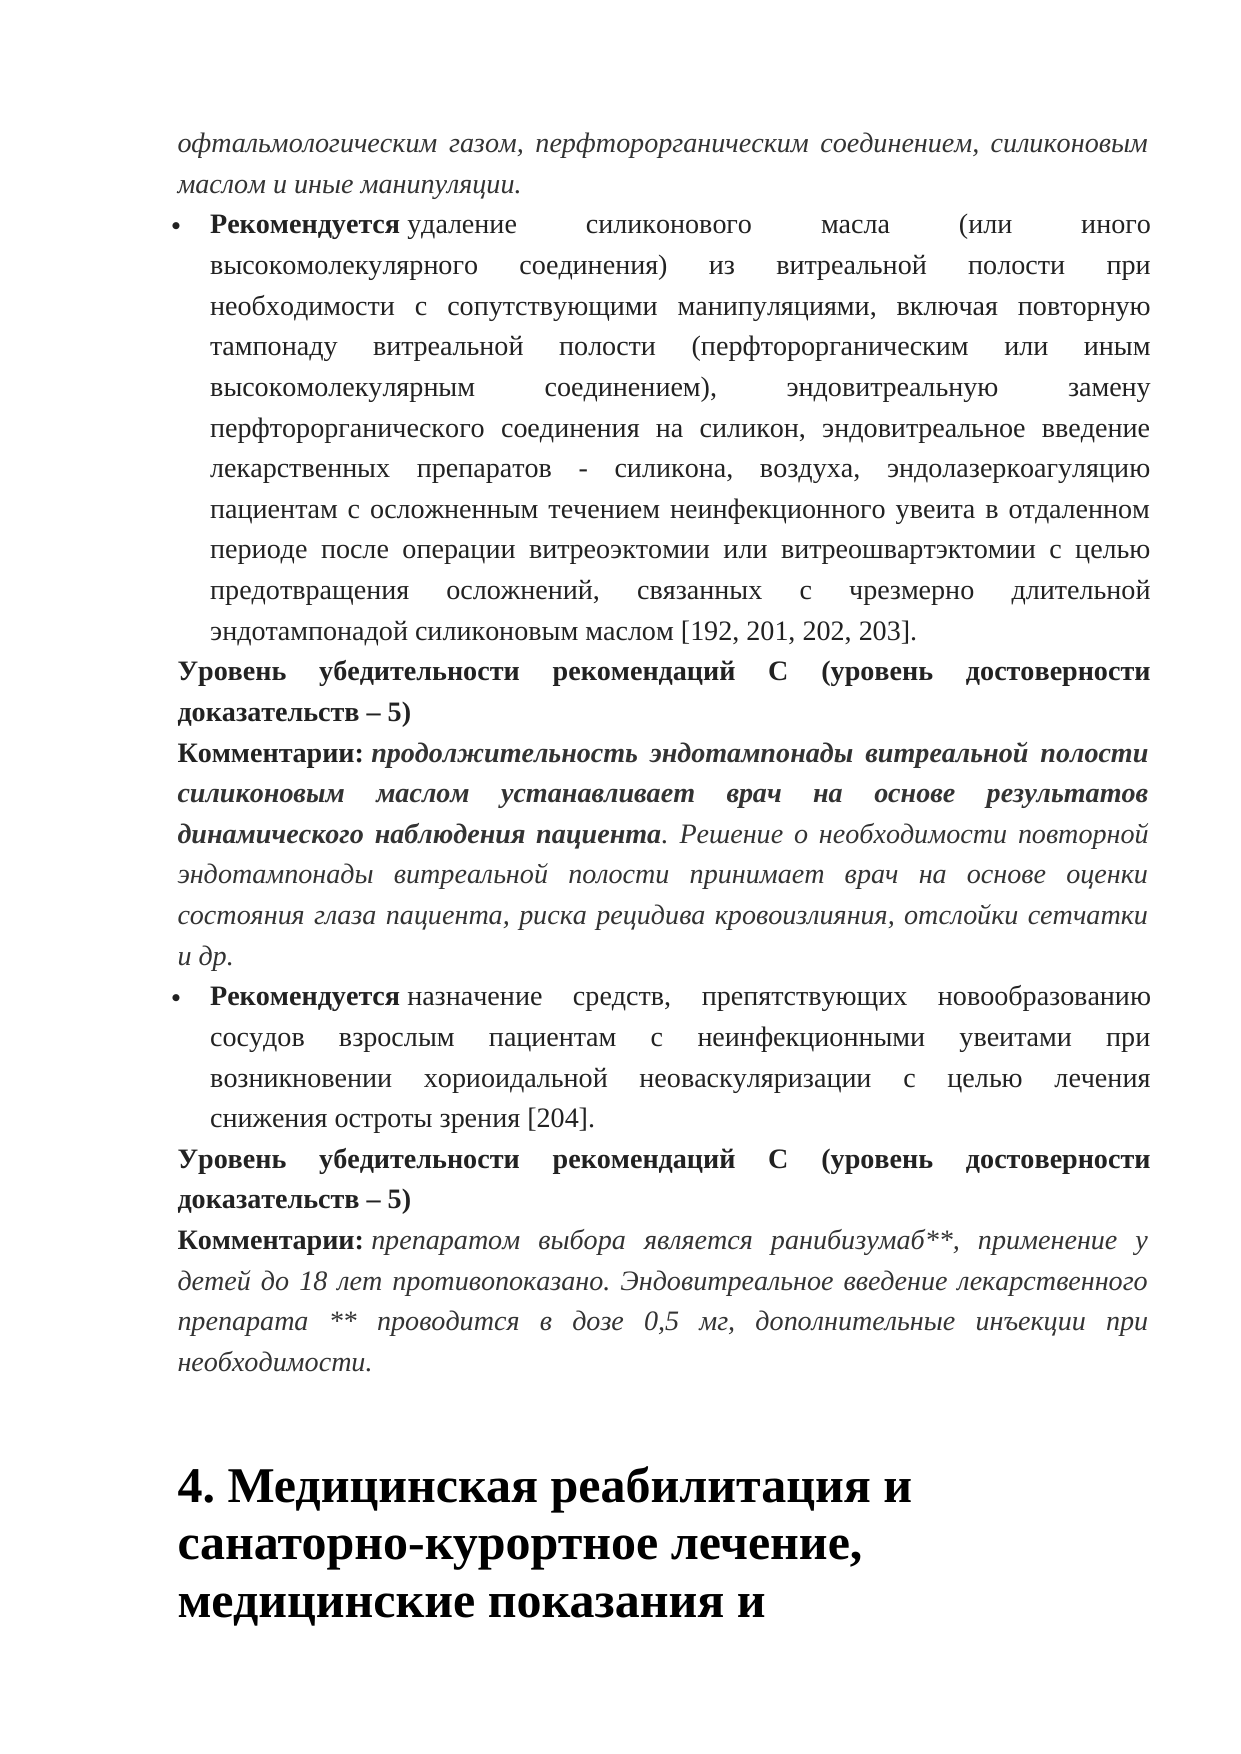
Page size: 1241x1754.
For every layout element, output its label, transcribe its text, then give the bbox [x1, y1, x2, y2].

text Уровень убедительности рекомендаций С (уровень достоверности доказательств – 5) [177, 646, 1152, 727]
text Уровень убедительности рекомендаций С (уровень достоверности доказательств – 5) [177, 1134, 1152, 1215]
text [177, 118, 1152, 199]
list Рекомендуется удаление силиконового масла (или иного высокомолекулярного соединения) из витреальной полости при необходимости с сопутствующими манипуляциями, включая повторную тампонаду витреальной полости (перфторорганическим или иным высокомолекулярным соединением), эндовитреальную замену перфторорганического соединения на силикон, эндовитреальное введение лекарственных препаратов - силикона, воздуха, эндолазеркоагуляцию пациентам с осложненным течением неинфекционного увеита в отдаленном периоде после операции витреоэктомии или витреошвартэктомии с целью предотвращения осложнений, связанных с чрезмерно длительной эндотампонадой силиконовым маслом [192, 201, 202, 203]. [172, 199, 1152, 646]
text Комментарии: продолжительность эндотампонады витреальной полости силиконовым маслом устанавливает врач на основе результатов динамического наблюдения пациента. Решение о необходимости повторной эндотампонады витреальной полости принимает врач на основе оценки состояния глаза пациента, риска рецидива кровоизлияния, отслойки сетчатки и др. [177, 727, 1152, 971]
text Комментарии: препаратом выбора является ранибизумаб**, применение у детей до 18 лет противопоказано. Эндовитреальное введение лекарственного препарата ** проводится в дозе 0,5 мг, дополнительные инъекции при необходимости. [177, 1215, 1152, 1377]
list Рекомендуется назначение средств, препятствующих новообразованию сосудов взрослым пациентам с неинфекционными увеитами при возникновении хориоидальной неоваскуляризации с целью лечения снижения остроты зрения [204]. [172, 971, 1152, 1134]
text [177, 1456, 1152, 1628]
